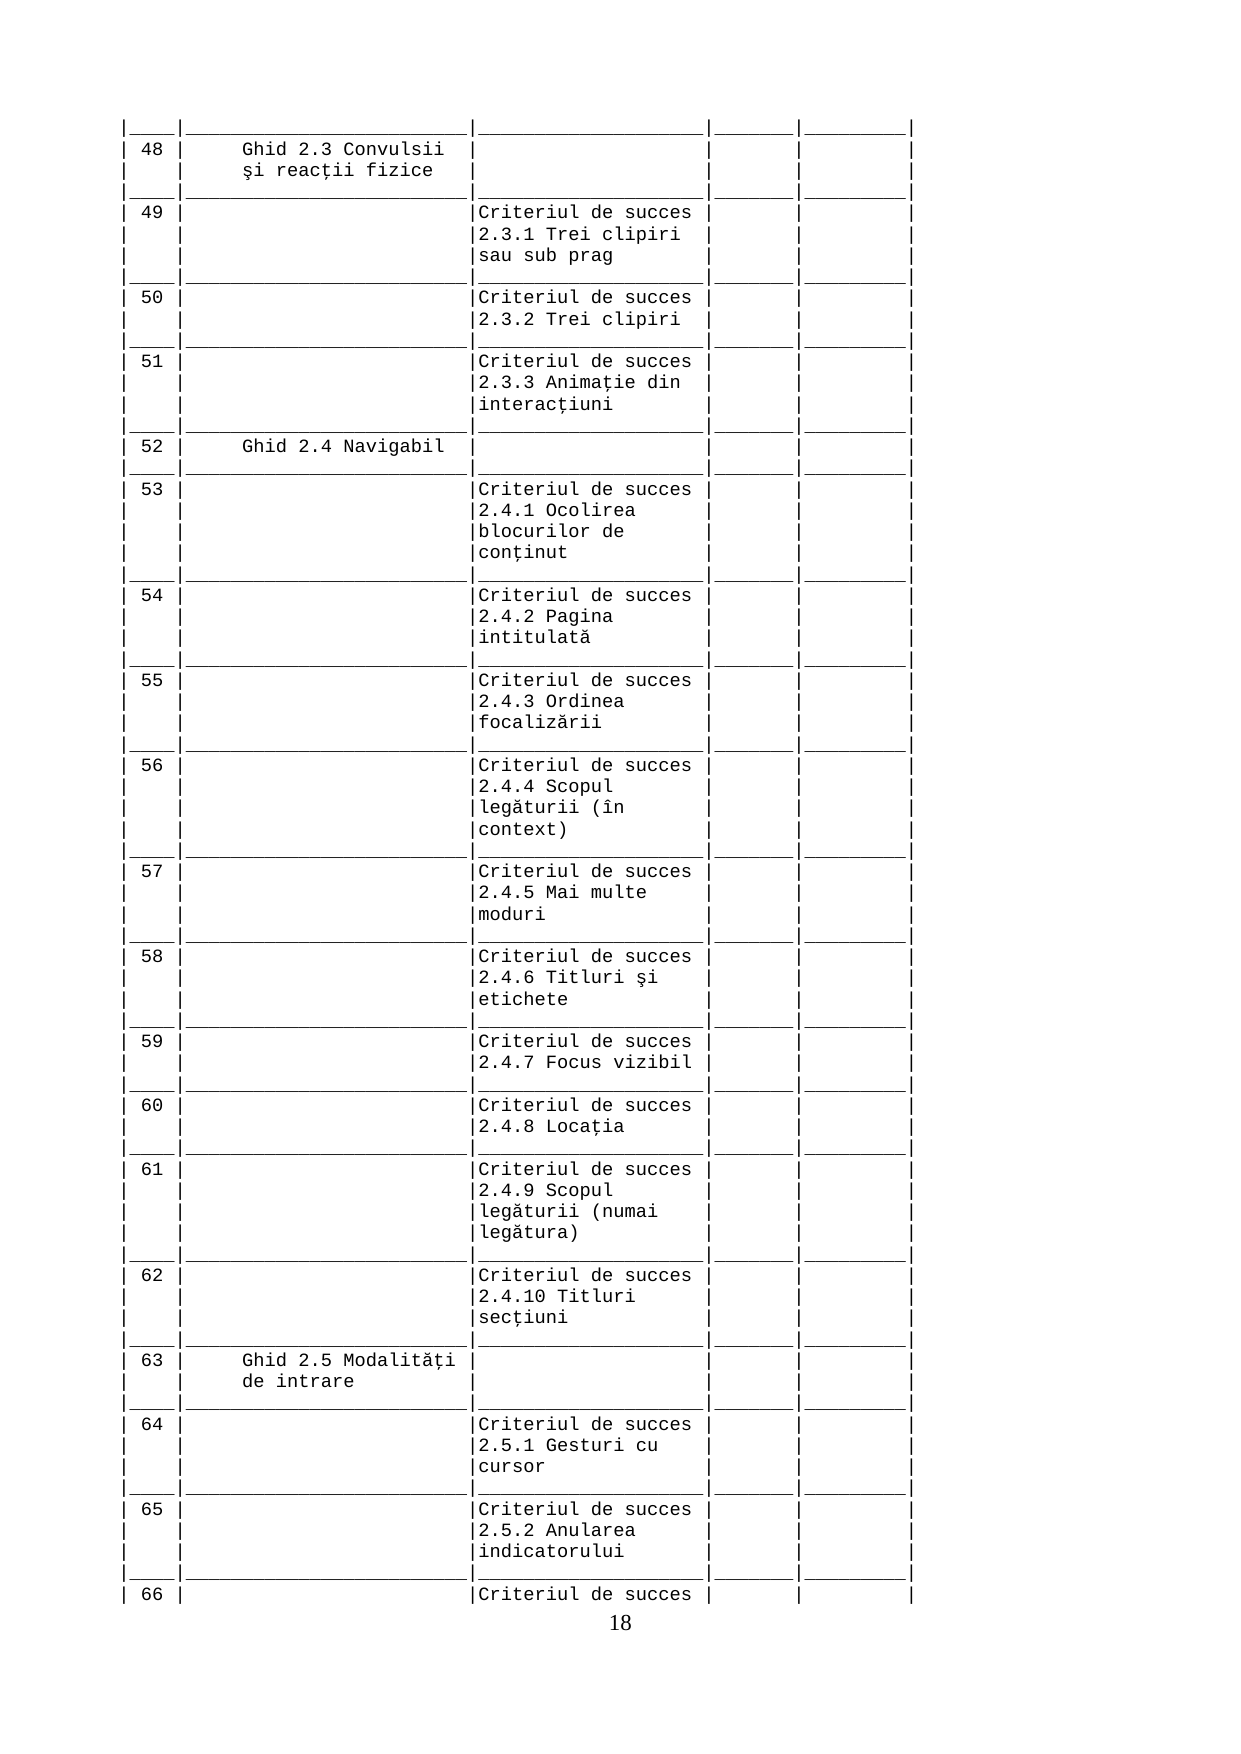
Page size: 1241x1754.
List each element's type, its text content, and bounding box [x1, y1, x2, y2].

text | | |2.4.7 Focus vizibil | | | [118, 1053, 1122, 1074]
text | | de intrare | | | | [118, 1372, 1122, 1393]
text | 58 | |Criteriul de succes | | | [118, 947, 1122, 968]
text | 61 | |Criteriul de succes | | | [118, 1159, 1122, 1181]
text | | |2.4.8 Locaţia | | | [118, 1117, 1122, 1138]
text |____|_________________________|____________________|_______|_________| [118, 416, 1122, 437]
text |____|_________________________|____________________|_______|_________| [118, 458, 1122, 479]
text | | |2.4.9 Scopul | | | [118, 1181, 1122, 1202]
text | | |2.4.1 Ocolirea | | | [118, 501, 1122, 522]
text |____|_________________________|____________________|_______|_________| [118, 1478, 1122, 1499]
text |____|_________________________|____________________|_______|_________| [118, 1011, 1122, 1032]
text |____|_________________________|____________________|_______|_________| [118, 1074, 1122, 1096]
text | 57 | |Criteriul de succes | | | [118, 862, 1122, 883]
text | 50 | |Criteriul de succes | | | [118, 288, 1122, 309]
text | | |2.3.2 Trei clipiri | | | [118, 309, 1122, 331]
text | 48 | Ghid 2.3 Convulsii | | | | [118, 139, 1122, 161]
text |____|_________________________|____________________|_______|_________| [118, 841, 1122, 862]
text | | |focalizării | | | [118, 713, 1122, 734]
text | | |sau sub prag | | | [118, 246, 1122, 267]
text | 51 | |Criteriul de succes | | | [118, 352, 1122, 373]
text | 49 | |Criteriul de succes | | | [118, 203, 1122, 224]
text | | |2.4.3 Ordinea | | | [118, 692, 1122, 713]
text | | |legăturii (în | | | [118, 798, 1122, 819]
text |____|_________________________|____________________|_______|_________| [118, 649, 1122, 671]
text |____|_________________________|____________________|_______|_________| [118, 331, 1122, 352]
text | | |2.4.2 Pagina | | | [118, 607, 1122, 628]
text | | |legăturii (numai | | | [118, 1202, 1122, 1223]
text | 52 | Ghid 2.4 Navigabil | | | | [118, 437, 1122, 458]
text | | |secţiuni | | | [118, 1308, 1122, 1329]
text | 56 | |Criteriul de succes | | | [118, 756, 1122, 777]
text |____|_________________________|____________________|_______|_________| [118, 926, 1122, 947]
text | | |legătura) | | | [118, 1223, 1122, 1244]
text | 59 | |Criteriul de succes | | | [118, 1032, 1122, 1053]
text | | |2.3.1 Trei clipiri | | | [118, 224, 1122, 246]
text | | |indicatorului | | | [118, 1542, 1122, 1563]
text | | |2.4.4 Scopul | | | [118, 777, 1122, 798]
text | | |blocurilor de | | | [118, 522, 1122, 543]
text | | |moduri | | | [118, 904, 1122, 926]
text | 53 | |Criteriul de succes | | | [118, 479, 1122, 501]
text |____|_________________________|____________________|_______|_________| [118, 1138, 1122, 1159]
text | 65 | |Criteriul de succes | | | [118, 1499, 1122, 1521]
text |____|_________________________|____________________|_______|_________| [118, 267, 1122, 288]
text |____|_________________________|____________________|_______|_________| [118, 1393, 1122, 1414]
text | | |interacţiuni | | | [118, 394, 1122, 416]
text | | |2.3.3 Animaţie din | | | [118, 373, 1122, 394]
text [118, 1563, 1122, 1584]
text | | |2.4.10 Titluri | | | [118, 1287, 1122, 1308]
text |____|_________________________|____________________|_______|_________| [118, 1329, 1122, 1351]
text | | |intitulată | | | [118, 628, 1122, 649]
text | | |2.5.1 Gesturi cu | | | [118, 1436, 1122, 1457]
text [118, 182, 1122, 203]
text | | |etichete | | | [118, 989, 1122, 1011]
text | | |2.4.5 Mai multe | | | [118, 883, 1122, 904]
text | 55 | |Criteriul de succes | | | [118, 671, 1122, 692]
text | 63 | Ghid 2.5 Modalităţi | | | | [118, 1351, 1122, 1372]
text | 66 | |Criteriul de succes | | | [118, 1584, 1122, 1606]
text | 64 | |Criteriul de succes | | | [118, 1414, 1122, 1436]
text | 54 | |Criteriul de succes | | | [118, 586, 1122, 607]
text | 62 | |Criteriul de succes | | | [118, 1266, 1122, 1287]
text | | |context) | | | [118, 819, 1122, 841]
text | | |2.4.6 Titluri şi | | | [118, 968, 1122, 989]
text | | |conţinut | | | [118, 543, 1122, 564]
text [118, 118, 1122, 139]
text |____|_________________________|____________________|_______|_________| [118, 564, 1122, 586]
text | | |cursor | | | [118, 1457, 1122, 1478]
text | | |2.5.2 Anularea | | | [118, 1521, 1122, 1542]
text | 60 | |Criteriul de succes | | | [118, 1096, 1122, 1117]
text |____|_________________________|____________________|_______|_________| [118, 734, 1122, 756]
text | | şi reacţii fizice | | | | [118, 161, 1122, 182]
text |____|_________________________|____________________|_______|_________| [118, 1244, 1122, 1266]
